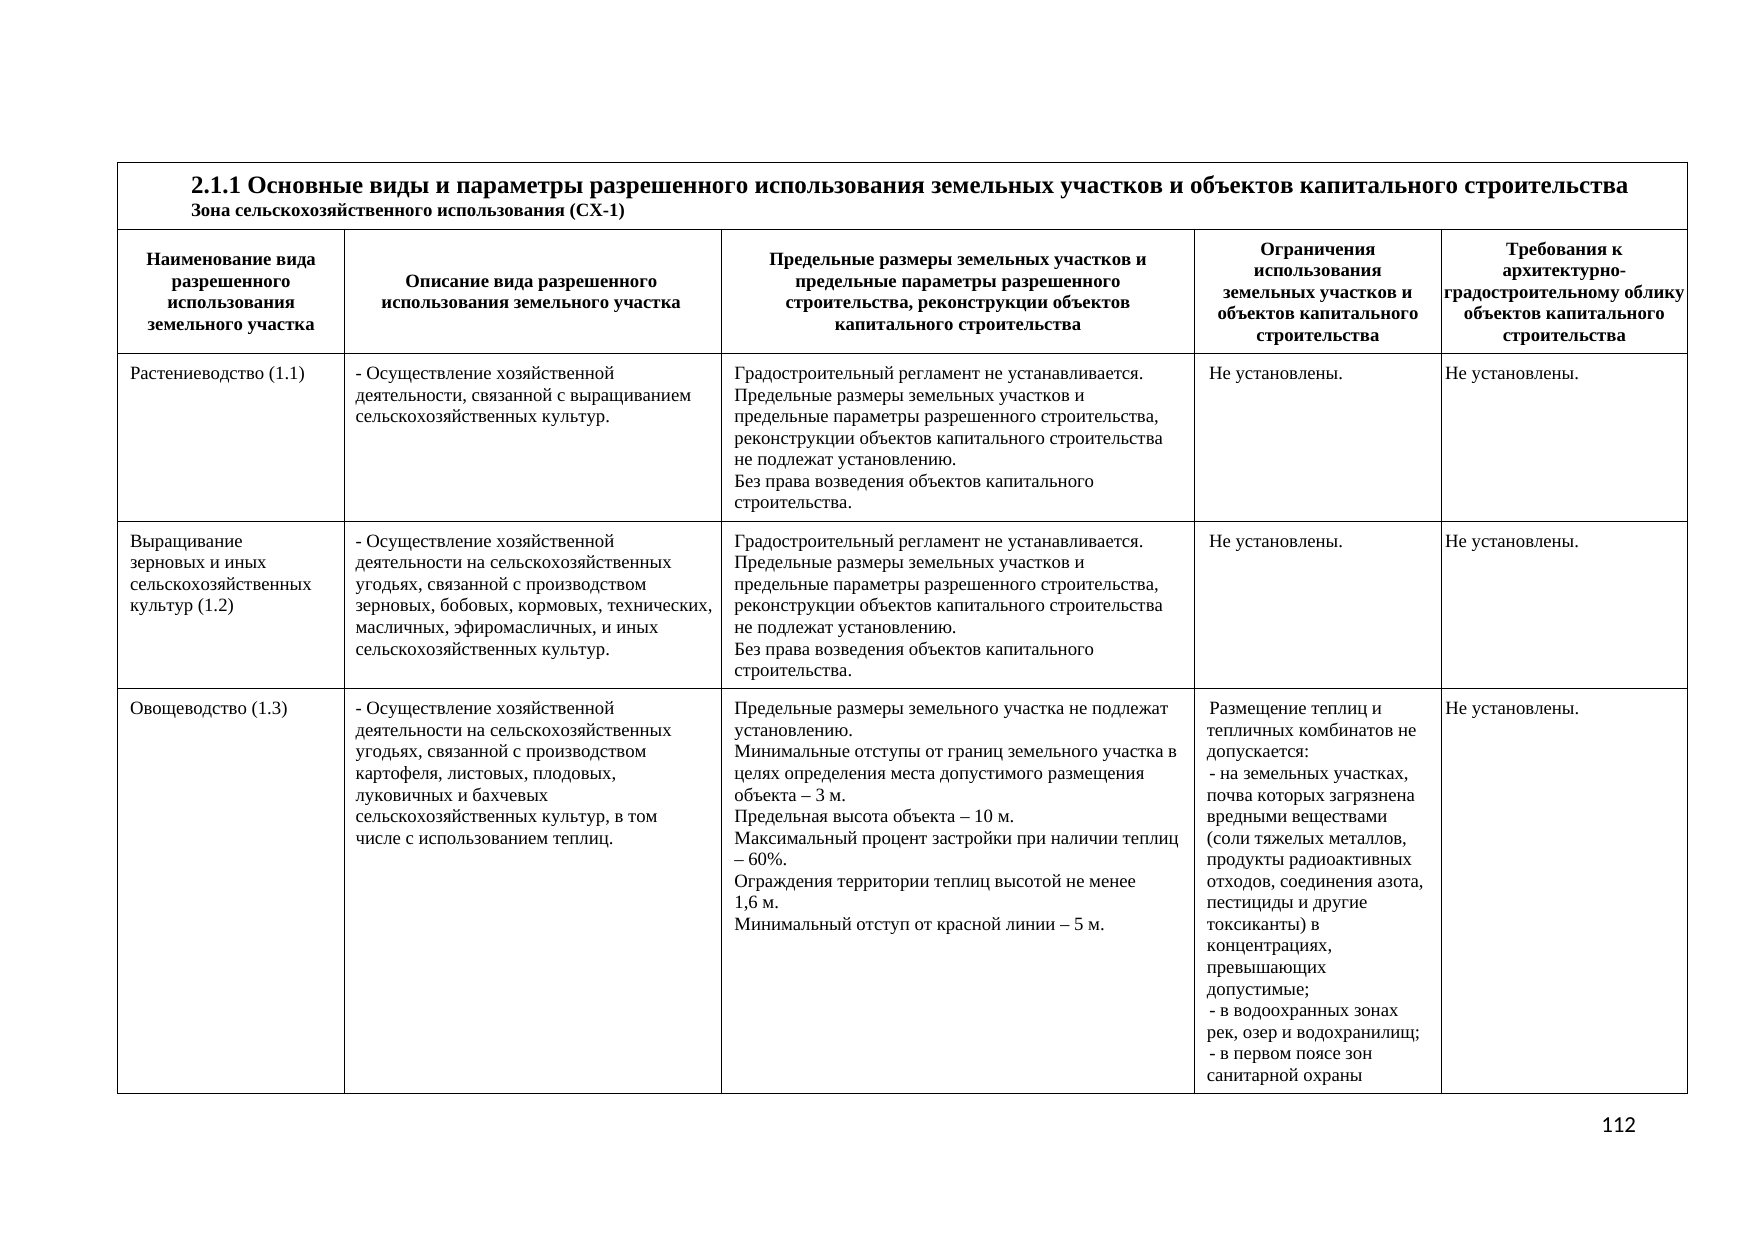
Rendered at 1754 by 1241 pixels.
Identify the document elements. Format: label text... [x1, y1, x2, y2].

table_cell - Осуществление хозяйственной деятельности на сельскохозяйственных угодьях, связанной с производством зерновых, бобовых, кормовых, технических, масличных, эфиромасличных, и иных сельскохозяйственных культур. [345, 522, 721, 688]
table_cell Предельные размеры земельных участков и предельные параметры разрешенного строительства, реконструкции объектов капитального строительства [722, 230, 1194, 353]
table_cell Не установлены. [1195, 522, 1441, 688]
table_cell Градостроительный регламент не устанавливается. Предельные размеры земельных участков и предельные параметры разрешенного строительства, реконструкции объектов капитального строительства не подлежат установлению. Без права возведения объектов капитального строительства. [722, 354, 1194, 521]
table_cell Растениеводство (1.1) [118, 354, 344, 521]
table_cell - Осуществление хозяйственной деятельности, связанной с выращиванием сельскохозяйственных культур. [345, 354, 721, 521]
table_cell Выращивание зерновых и иных сельскохозяйственных культур (1.2) [118, 522, 344, 688]
table_cell Не установлены. [1195, 354, 1441, 521]
table_cell Не установлены. [1442, 354, 1687, 521]
table_cell Ограничения использования земельных участков и объектов капитального строительства [1195, 230, 1441, 353]
table_cell Овощеводство (1.3) [118, 689, 344, 1093]
table_cell Требования к архитектурно-градостроительному облику объектов капитального строительства [1442, 230, 1687, 353]
table_cell Градостроительный регламент не устанавливается. Предельные размеры земельных участков и предельные параметры разрешенного строительства, реконструкции объектов капитального строительства не подлежат установлению. Без права возведения объектов капитального строительства. [722, 522, 1194, 688]
table_cell Наименование вида разрешенного использования земельного участка [118, 230, 344, 353]
table_header 2.1.1 Основные виды и параметры разрешенного использования земельных участков и объектов капитального строительства Зона сельскохозяйственного использования (СХ-1) [118, 163, 1687, 229]
table_cell Не установлены. [1442, 689, 1687, 1093]
table_cell Описание вида разрешенного использования земельного участка [345, 230, 721, 353]
table_cell Не установлены. [1442, 522, 1687, 688]
